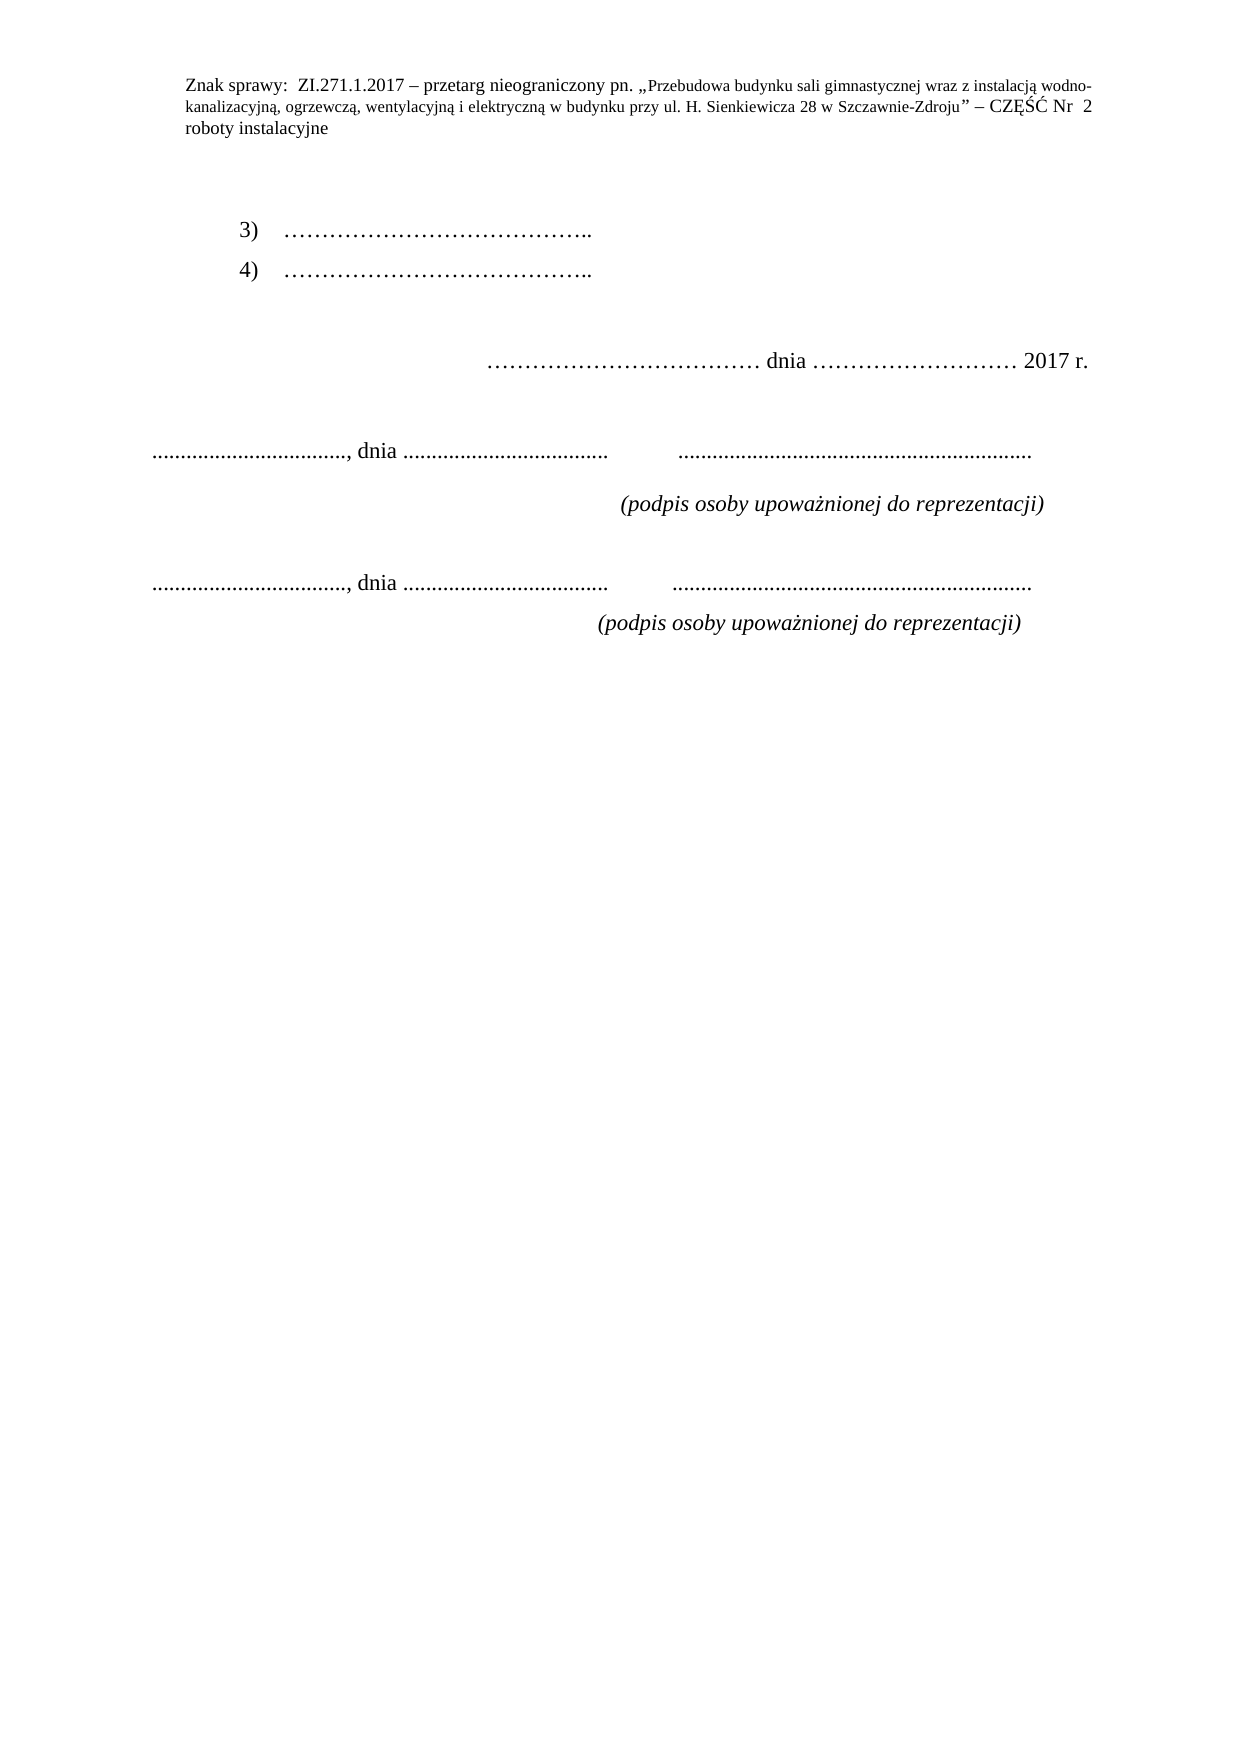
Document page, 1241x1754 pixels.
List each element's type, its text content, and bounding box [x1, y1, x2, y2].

table_cell .................................., dnia .................................... .............................................................. [140, 412, 1100, 478]
table_cell .................................., dnia .................................... ............................................................... [140, 544, 1100, 609]
table_cell ……………………………… dnia ……………………… 2017 r. [140, 322, 1100, 412]
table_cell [140, 167, 1100, 322]
table_cell (podpis osoby upoważnionej do reprezentacji) [140, 478, 1100, 543]
table_cell (podpis osoby upoważnionej do reprezentacji) [140, 609, 1100, 650]
